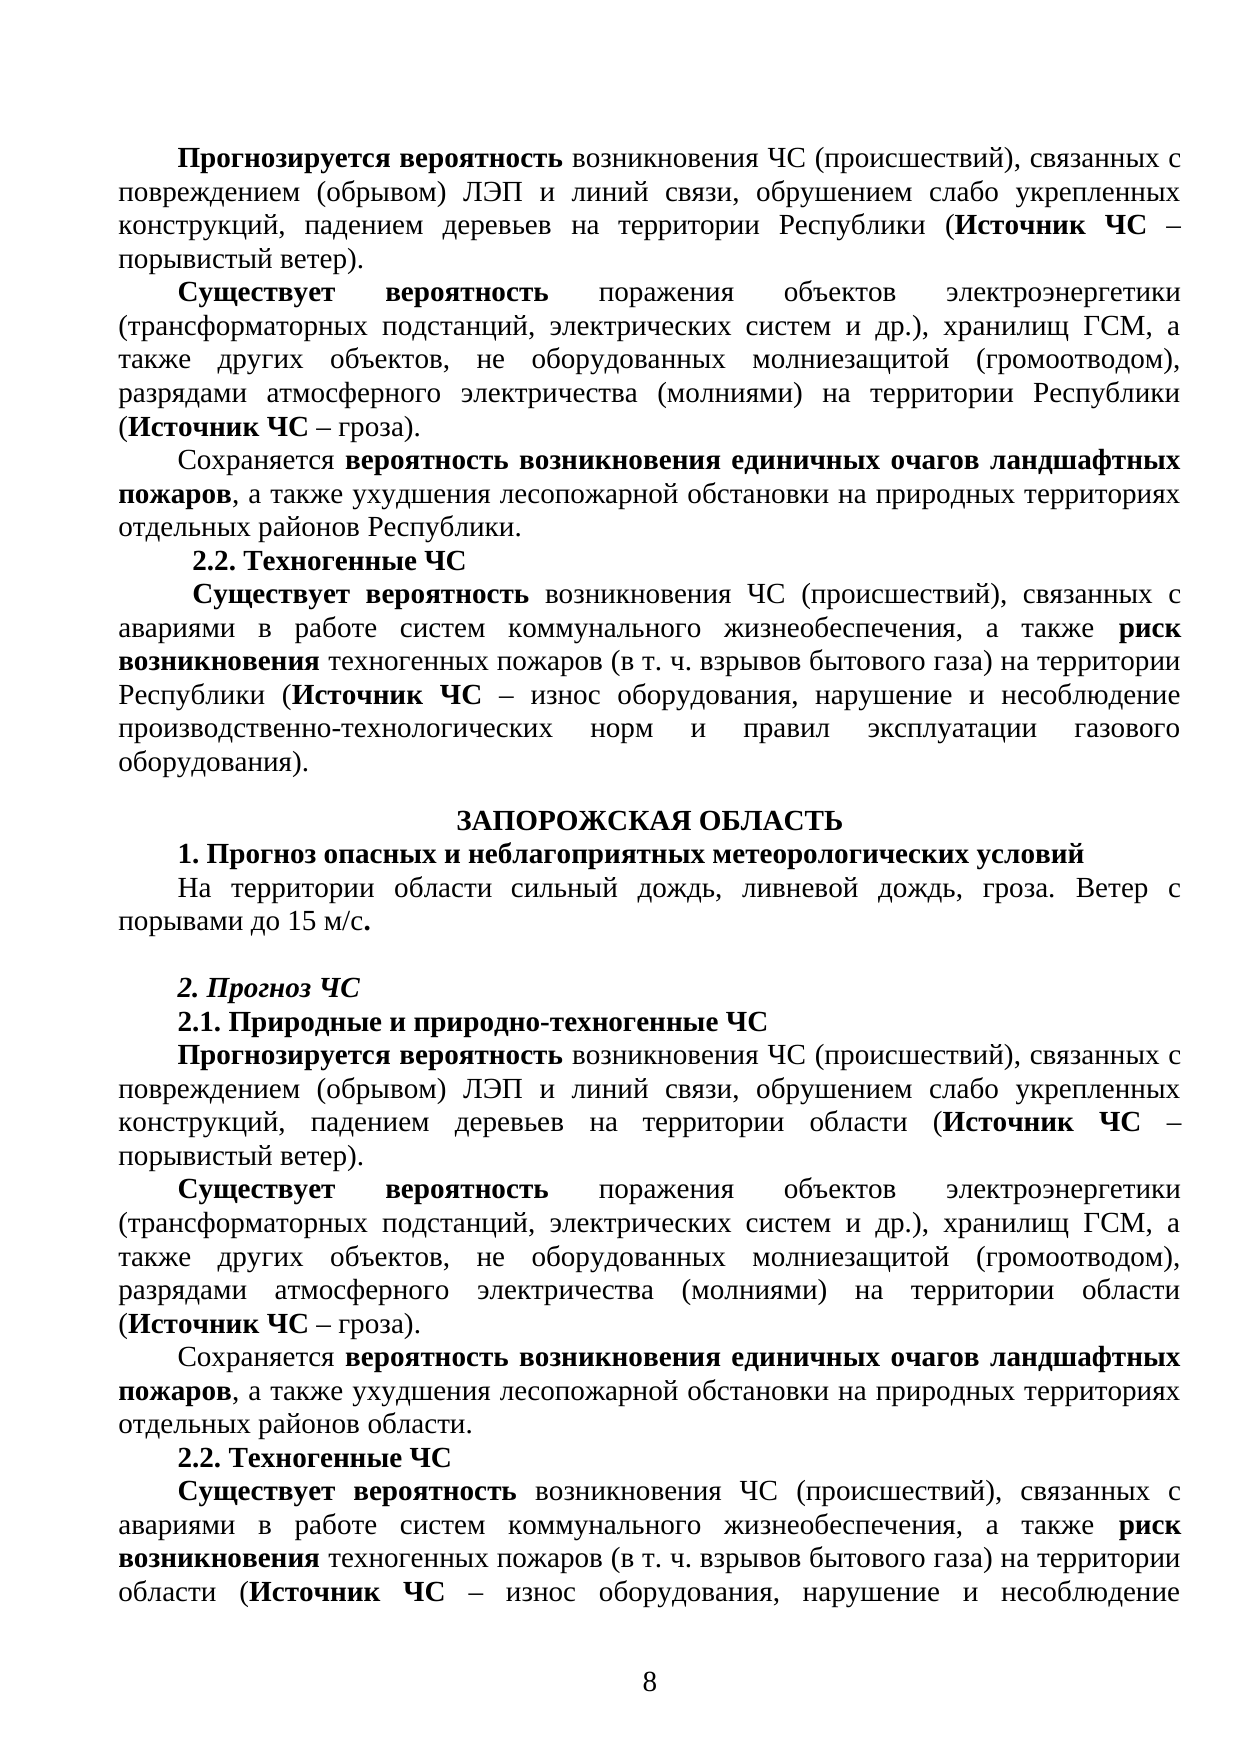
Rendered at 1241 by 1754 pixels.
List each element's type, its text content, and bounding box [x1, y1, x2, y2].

text Существует вероятность возникновения ЧС (происшествий), связанных с авариями в работе систем коммунального жизнеобеспечения, а также риск возникновения техногенных пожаров (в т. ч. взрывов бытового газа) на территории Республики (Источник ЧС – износ оборудования, нарушение и несоблюдение производственно-технологических норм и правил эксплуатации газового оборудования). [118, 576, 1181, 778]
text Существует вероятность поражения объектов электроэнергетики (трансформаторных подстанций, электрических систем и др.), хранилищ ГСМ, а также других объектов, не оборудованных молниезащитой (громоотводом), разрядами атмосферного электричества (молниями) на территории Республики (Источник ЧС – гроза). [118, 274, 1181, 442]
text Сохраняется вероятность возникновения единичных очагов ландшафтных пожаров, а также ухудшения лесопожарной обстановки на природных территориях отдельных районов области. [118, 1339, 1181, 1440]
text На территории области сильный дождь, ливневой дождь, гроза. Ветер с порывами до 15 м/с. [118, 870, 1181, 937]
text Прогнозируется вероятность возникновения ЧС (происшествий), связанных с повреждением (обрывом) ЛЭП и линий связи, обрушением слабо укрепленных конструкций, падением деревьев на территории Республики (Источник ЧС –порывистый ветер). [118, 140, 1181, 274]
text 2.1. Природные и природно-техногенные ЧС [118, 1004, 1181, 1037]
text Сохраняется вероятность возникновения единичных очагов ландшафтных пожаров, а также ухудшения лесопожарной обстановки на природных территориях отдельных районов Республики. [118, 442, 1181, 543]
text 1. Прогноз опасных и неблагоприятных метеорологических условий [118, 836, 1181, 870]
text 2. Прогноз ЧС [118, 970, 1181, 1004]
text 2.2. Техногенные ЧС [118, 1440, 1181, 1473]
text Прогнозируется вероятность возникновения ЧС (происшествий), связанных с повреждением (обрывом) ЛЭП и линий связи, обрушением слабо укрепленных конструкций, падением деревьев на территории области (Источник ЧС – порывистый ветер). [118, 1037, 1181, 1172]
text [118, 1473, 1181, 1608]
text Существует вероятность поражения объектов электроэнергетики (трансформаторных подстанций, электрических систем и др.), хранилищ ГСМ, а также других объектов, не оборудованных молниезащитой (громоотводом), разрядами атмосферного электричества (молниями) на территории области (Источник ЧС – гроза). [118, 1172, 1181, 1339]
text ЗАПОРОЖСКАЯ ОБЛАСТЬ [118, 803, 1181, 836]
text 2.2. Техногенные ЧС [118, 543, 1181, 576]
